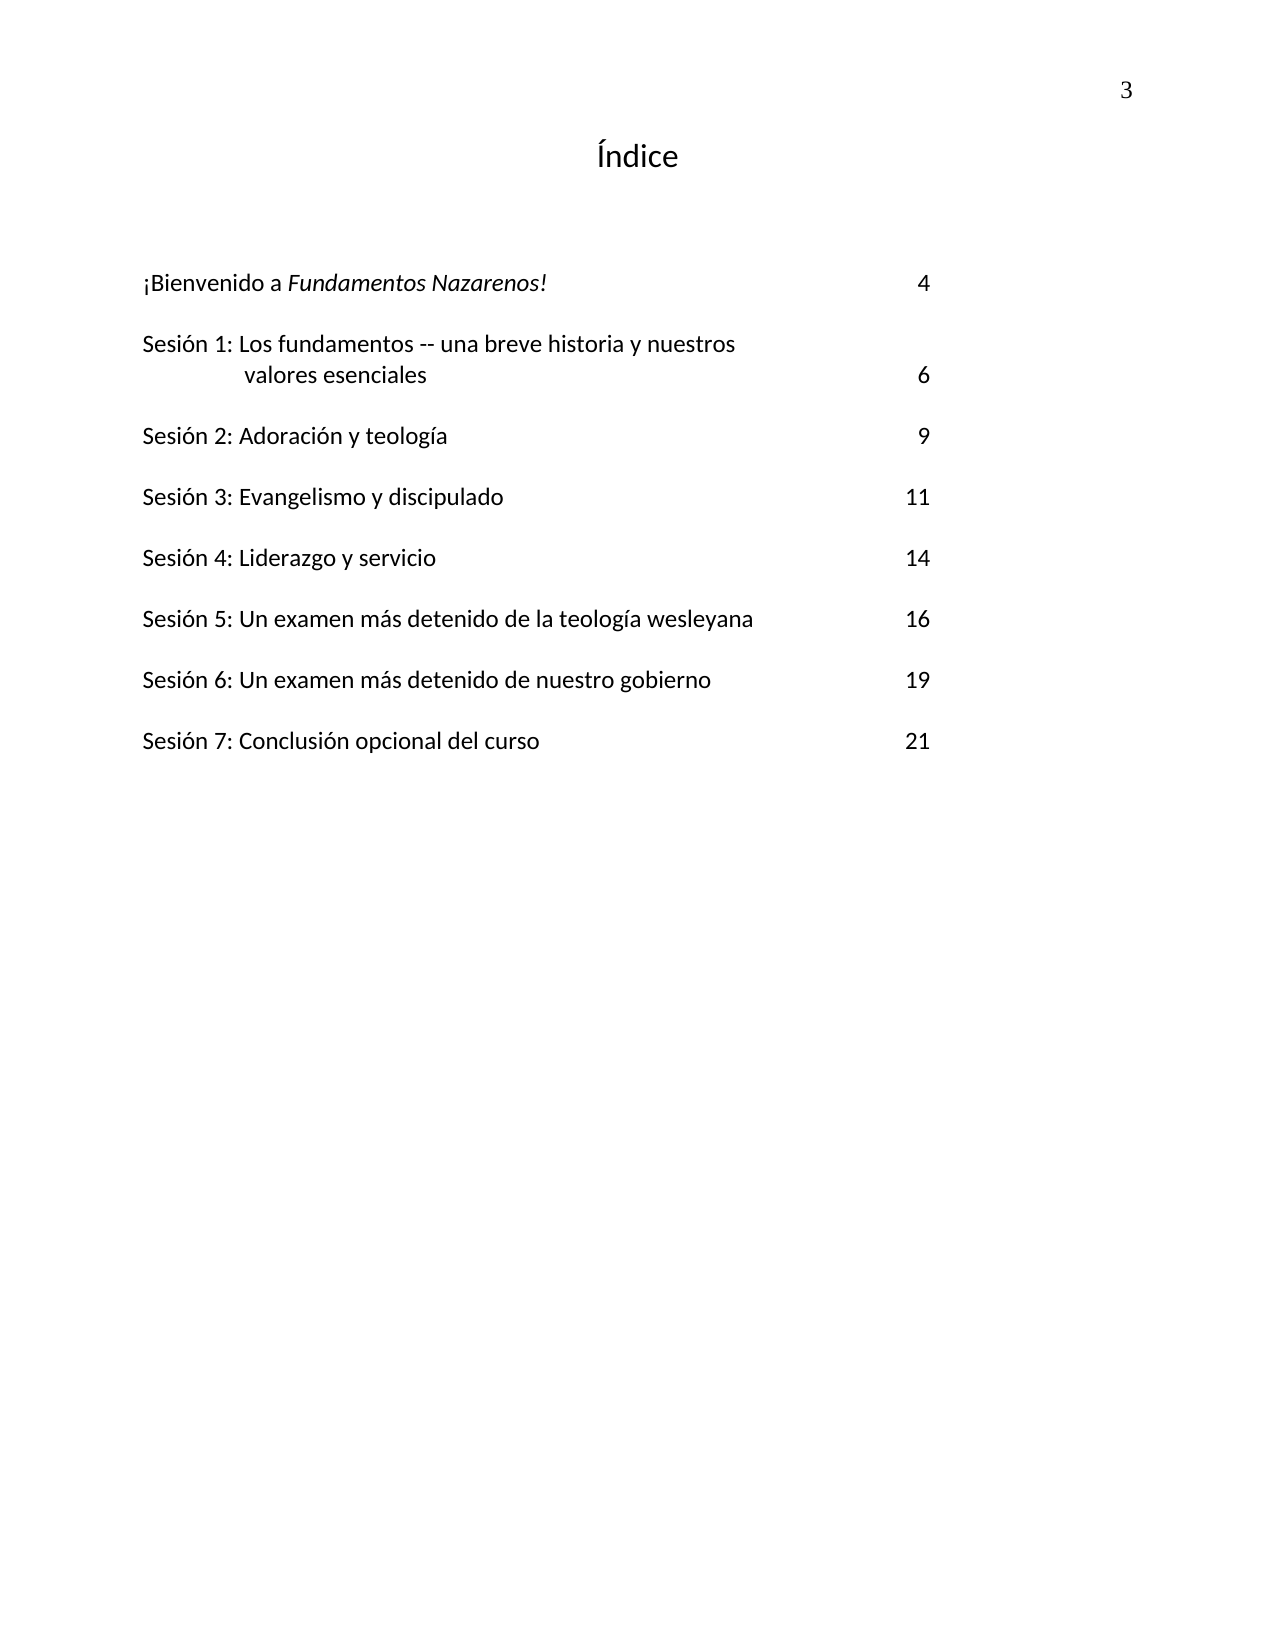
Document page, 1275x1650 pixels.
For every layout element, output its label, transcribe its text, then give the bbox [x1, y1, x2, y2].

text Sesión 1: Los fundamentos -- una breve historia y nuestros [142, 328, 1132, 359]
text Sesión 2: Adoración y teología 9 [142, 420, 1132, 450]
text Índice [142, 135, 1132, 176]
text Sesión 7: Conclusión opcional del curso 21 [142, 725, 1132, 756]
text ¡Bienvenido a Fundamentos Nazarenos! 4 [142, 267, 1132, 298]
text Sesión 5: Un examen más detenido de la teología wesleyana 16 [142, 603, 1132, 633]
text Sesión 3: Evangelismo y discipulado 11 [142, 481, 1132, 511]
text Sesión 6: Un examen más detenido de nuestro gobierno 19 [142, 664, 1132, 694]
text valores esenciales 6 [142, 359, 1132, 389]
text Sesión 4: Liderazgo y servicio 14 [142, 542, 1132, 572]
